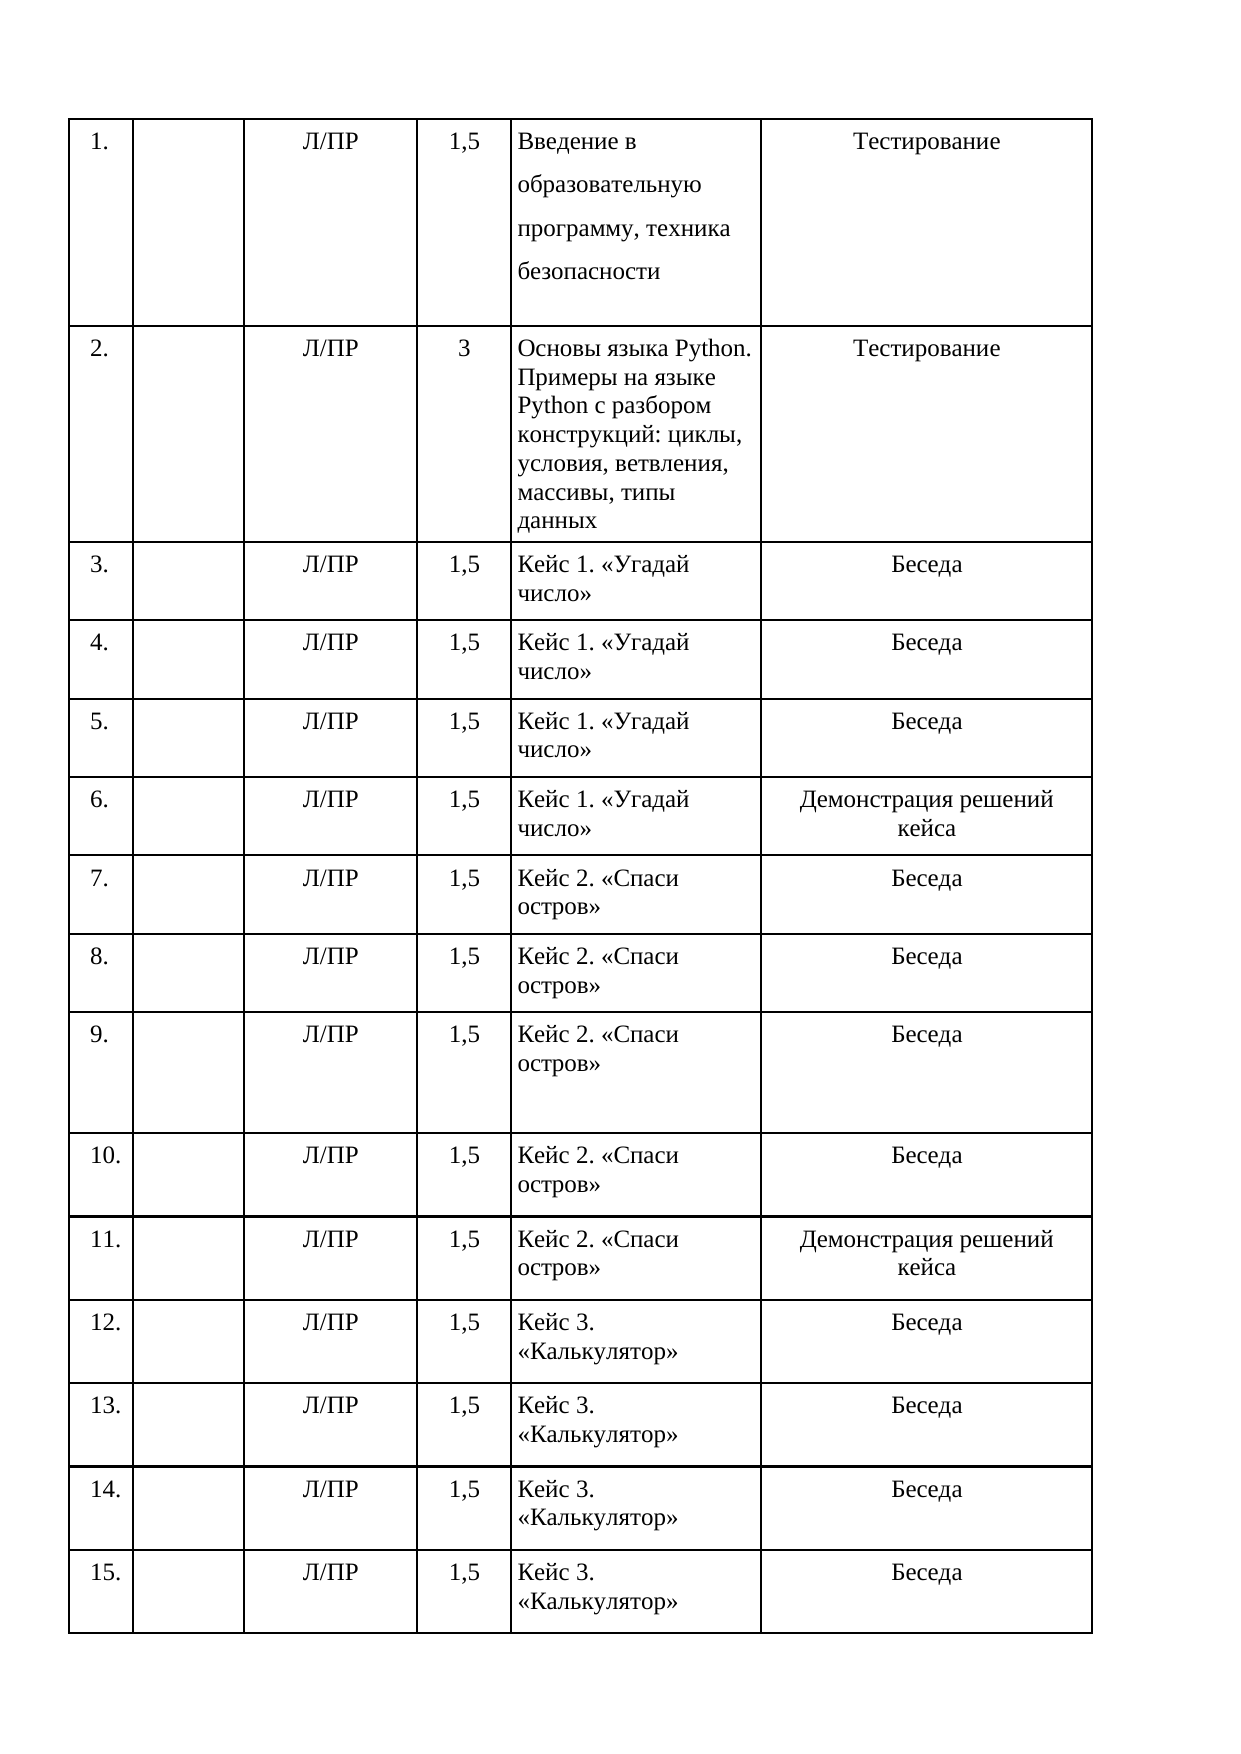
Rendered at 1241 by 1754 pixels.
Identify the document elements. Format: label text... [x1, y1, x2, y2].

table_cell Кейс 2. «Спаси остров» [512, 856, 760, 933]
table_cell Беседа [762, 1384, 1091, 1465]
table_cell [134, 1134, 243, 1215]
table_cell Беседа [762, 1468, 1091, 1549]
table_cell [134, 1218, 243, 1299]
table_cell Кейс 2. «Спаси остров» [512, 1218, 760, 1299]
table_cell Л/ПР [245, 1013, 416, 1132]
table_cell 13. [70, 1384, 132, 1465]
table_cell 1,5 [418, 935, 510, 1011]
table_cell Л/ПР [245, 856, 416, 933]
table_cell Демонстрация решений кейса [762, 1218, 1091, 1299]
table_cell Кейс 2. «Спаси остров» [512, 935, 760, 1011]
table_cell 1,5 [418, 621, 510, 697]
table_cell Беседа [762, 700, 1091, 776]
table_cell 1,5 [418, 1013, 510, 1132]
table_cell Кейс 3. «Калькулятор» [512, 1468, 760, 1549]
table_cell 1,5 [418, 1301, 510, 1382]
table_cell [134, 327, 243, 541]
table_cell 1,5 [418, 1468, 510, 1549]
table_cell Беседа [762, 543, 1091, 619]
table_cell 8. [70, 935, 132, 1011]
table_cell Демонстрация решений кейса [762, 778, 1091, 854]
table_cell Кейс 1. «Угадай число» [512, 543, 760, 619]
table_cell [134, 1013, 243, 1132]
table_cell 1,5 [418, 543, 510, 619]
table_cell Л/ПР [245, 1468, 416, 1549]
table_cell Л/ПР [245, 778, 416, 854]
table_cell Беседа [762, 1134, 1091, 1215]
table_cell Беседа [762, 1301, 1091, 1382]
table_cell Кейс 1. «Угадай число» [512, 778, 760, 854]
table_cell Кейс 3. «Калькулятор» [512, 1384, 760, 1465]
table_cell Л/ПР [245, 327, 416, 541]
table_cell Тестирование [762, 120, 1091, 325]
table_cell 1,5 [418, 700, 510, 776]
table_cell Беседа [762, 856, 1091, 933]
table_cell Кейс 3. «Калькулятор» [512, 1301, 760, 1382]
table_cell 1,5 [418, 1218, 510, 1299]
table_cell Л/ПР [245, 621, 416, 697]
table_cell [134, 1384, 243, 1465]
table_cell 15. [70, 1551, 132, 1632]
table_cell [134, 621, 243, 697]
table_cell 11. [70, 1218, 132, 1299]
table_cell [134, 1301, 243, 1382]
table_cell Беседа [762, 1013, 1091, 1132]
table_cell [134, 120, 243, 325]
table_cell [134, 543, 243, 619]
table_cell Основы языка Python. Примеры на языке Python с разбором конструкций: циклы, условия, ветвления, массивы, типы данных [512, 327, 760, 541]
table_cell [134, 935, 243, 1011]
table_cell Л/ПР [245, 1301, 416, 1382]
table_cell [134, 778, 243, 854]
table_cell Тестирование [762, 327, 1091, 541]
table_cell 4. [70, 621, 132, 697]
table_cell Л/ПР [245, 543, 416, 619]
table_cell [134, 700, 243, 776]
table_cell 1,5 [418, 120, 510, 325]
table_cell Кейс 2. «Спаси остров» [512, 1134, 760, 1215]
table_cell 9. [70, 1013, 132, 1132]
table_cell Л/ПР [245, 700, 416, 776]
table_cell Беседа [762, 1551, 1091, 1632]
table_cell 1,5 [418, 1384, 510, 1465]
table_cell 2. [70, 327, 132, 541]
table_cell 1,5 [418, 778, 510, 854]
table_cell 6. [70, 778, 132, 854]
table_cell 3. [70, 543, 132, 619]
table_cell Л/ПР [245, 935, 416, 1011]
table_cell 1,5 [418, 1551, 510, 1632]
table_cell 1. [70, 120, 132, 325]
table_cell 10. [70, 1134, 132, 1215]
table_cell 7. [70, 856, 132, 933]
table_cell 3 [418, 327, 510, 541]
table_cell Л/ПР [245, 1384, 416, 1465]
table_cell Л/ПР [245, 1218, 416, 1299]
table_cell [134, 1468, 243, 1549]
table_cell 14. [70, 1468, 132, 1549]
table_cell Введение в образовательную программу, техника безопасности [512, 120, 760, 325]
table_cell 5. [70, 700, 132, 776]
table_cell [134, 856, 243, 933]
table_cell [512, 1551, 760, 1632]
table_cell Кейс 1. «Угадай число» [512, 700, 760, 776]
table_cell [134, 1551, 243, 1632]
table_cell 1,5 [418, 856, 510, 933]
table_cell Л/ПР [245, 1134, 416, 1215]
table_cell Л/ПР [245, 1551, 416, 1632]
table_cell Л/ПР [245, 120, 416, 325]
table_cell Кейс 1. «Угадай число» [512, 621, 760, 697]
table_cell 12. [70, 1301, 132, 1382]
table_cell Беседа [762, 935, 1091, 1011]
table_cell Беседа [762, 621, 1091, 697]
table_cell 1,5 [418, 1134, 510, 1215]
table_cell Кейс 2. «Спаси остров» [512, 1013, 760, 1132]
